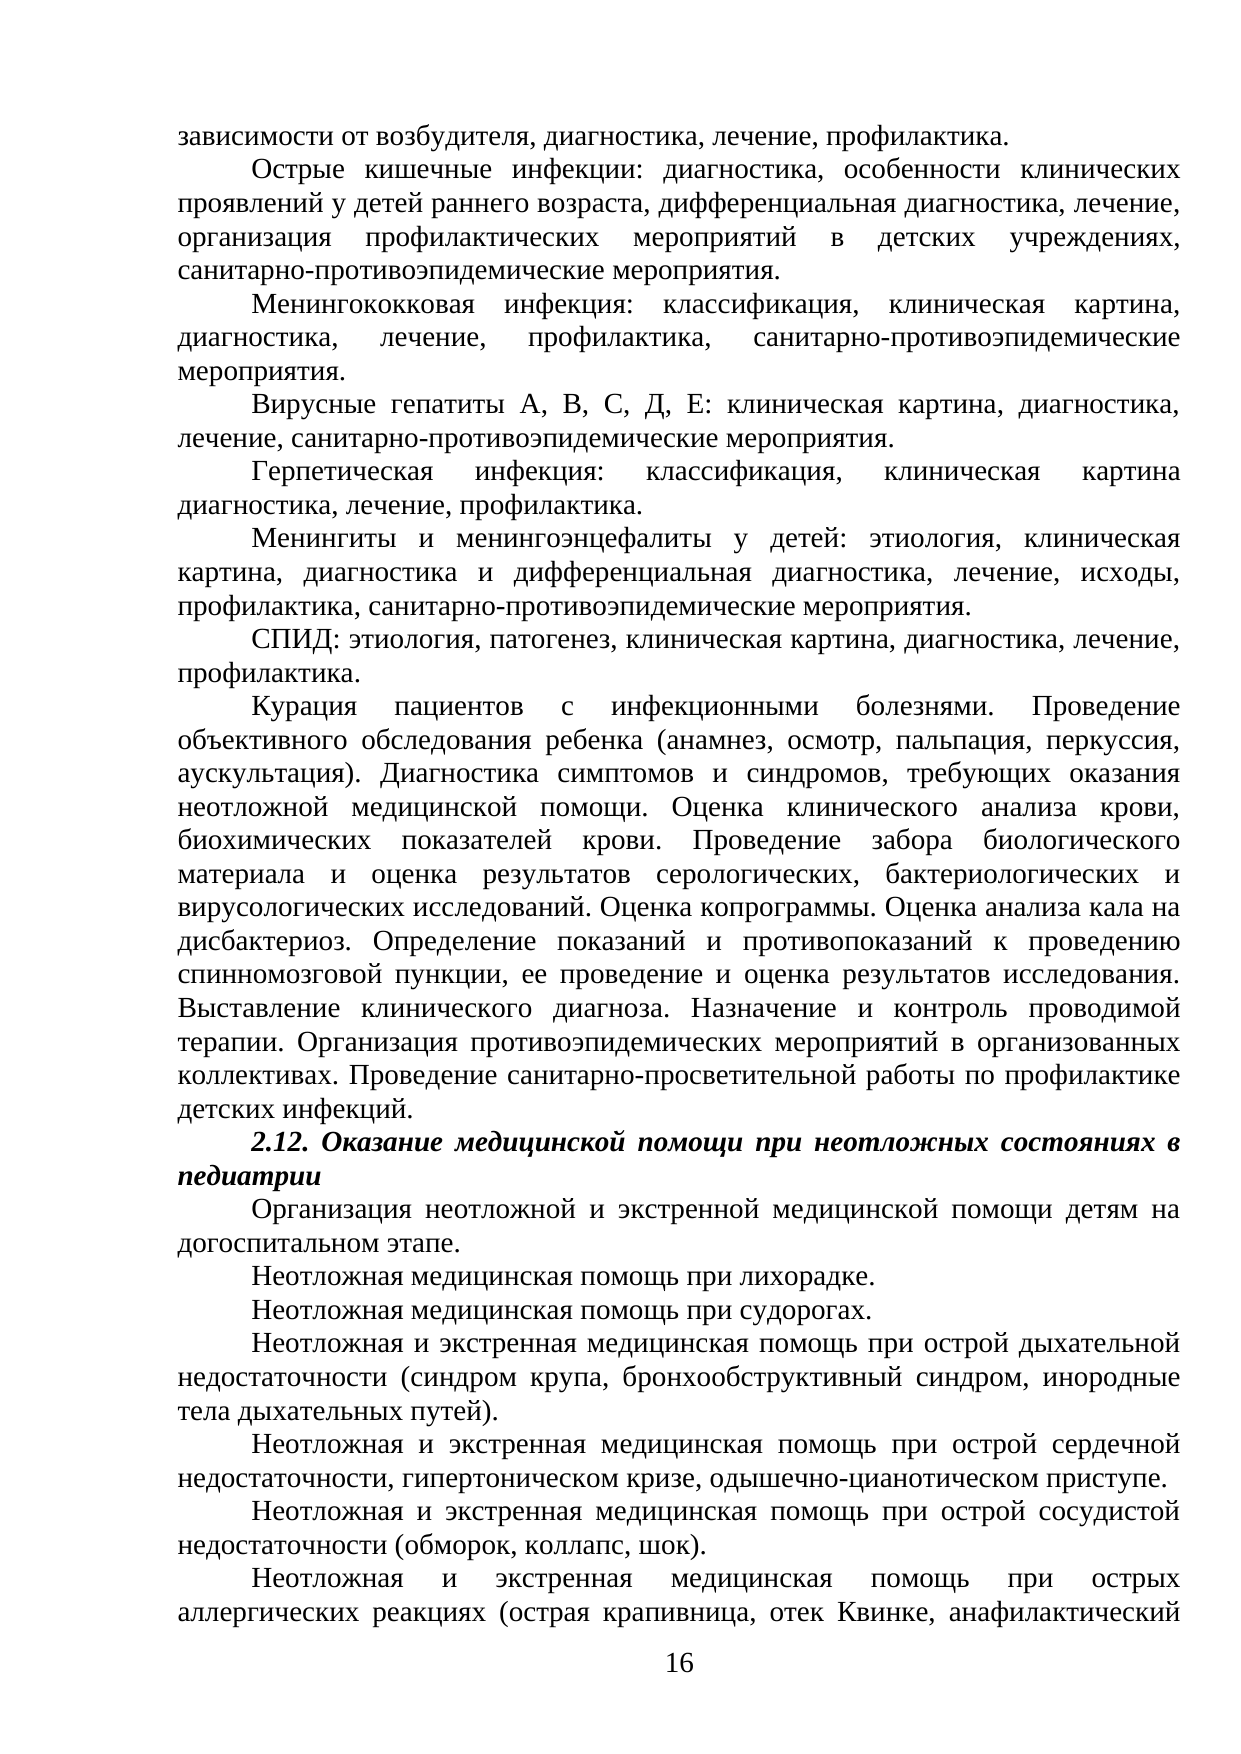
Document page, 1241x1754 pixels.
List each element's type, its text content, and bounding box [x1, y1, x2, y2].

text Неотложная медицинская помощь при лихорадке. [177, 1258, 1181, 1292]
text Менингококковая инфекция: классификация, клиническая картина, диагностика, лечение, профилактика, санитарно-противоэпидемические мероприятия. [177, 286, 1181, 386]
text Неотложная медицинская помощь при судорогах. [177, 1292, 1181, 1326]
text Курация пациентов с инфекционными болезнями. Проведение объективного обследования ребенка (анамнез, осмотр, пальпация, перкуссия, аускультация). Диагностика симптомов и синдромов, требующих оказания неотложной медицинской помощи. Оценка клинического анализа крови, биохимических показателей крови. Проведение забора биологического материала и оценка результатов серологических, бактериологических и вирусологических исследований. Оценка копрограммы. Оценка анализа кала на дисбактериоз. Определение показаний и противопоказаний к проведению спинномозговой пункции, ее проведение и оценка результатов исследования. Выставление клинического диагноза. Назначение и контроль проводимой терапии. Организация противоэпидемических мероприятий в организованных коллективах. Проведение санитарно-просветительной работы по профилактике детских инфекций. [177, 688, 1181, 1124]
text Вирусные гепатиты А, В, С, Д, Е: клиническая картина, диагностика, лечение, санитарно-противоэпидемические мероприятия. [177, 386, 1181, 453]
text Острые кишечные инфекции: диагностика, особенности клинических проявлений у детей раннего возраста, дифференциальная диагностика, лечение, организация профилактических мероприятий в детских учреждениях, санитарно-противоэпидемические мероприятия. [177, 152, 1181, 286]
text СПИД: этиология, патогенез, клиническая картина, диагностика, лечение, профилактика. [177, 621, 1181, 688]
text Неотложная и экстренная медицинская помощь при острой сосудистой недостаточности (обморок, коллапс, шок). [177, 1493, 1181, 1560]
text Неотложная и экстренная медицинская помощь при острой сердечной недостаточности, гипертоническом кризе, одышечно-цианотическом приступе. [177, 1426, 1181, 1493]
text Организация неотложной и экстренной медицинской помощи детям на догоспитальном этапе. [177, 1191, 1181, 1258]
text Менингиты и менингоэнцефалиты у детей: этиология, клиническая картина, диагностика и дифференциальная диагностика, лечение, исходы, профилактика, санитарно-противоэпидемические мероприятия. [177, 521, 1181, 621]
text 2.12. Оказание медицинской помощи при неотложных состояниях в педиатрии [177, 1124, 1181, 1191]
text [177, 118, 1181, 152]
text Герпетическая инфекция: классификация, клиническая картина диагностика, лечение, профилактика. [177, 453, 1181, 521]
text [177, 1560, 1181, 1627]
text Неотложная и экстренная медицинская помощь при острой дыхательной недостаточности (синдром крупа, бронхообструктивный синдром, инородные тела дыхательных путей). [177, 1326, 1181, 1426]
